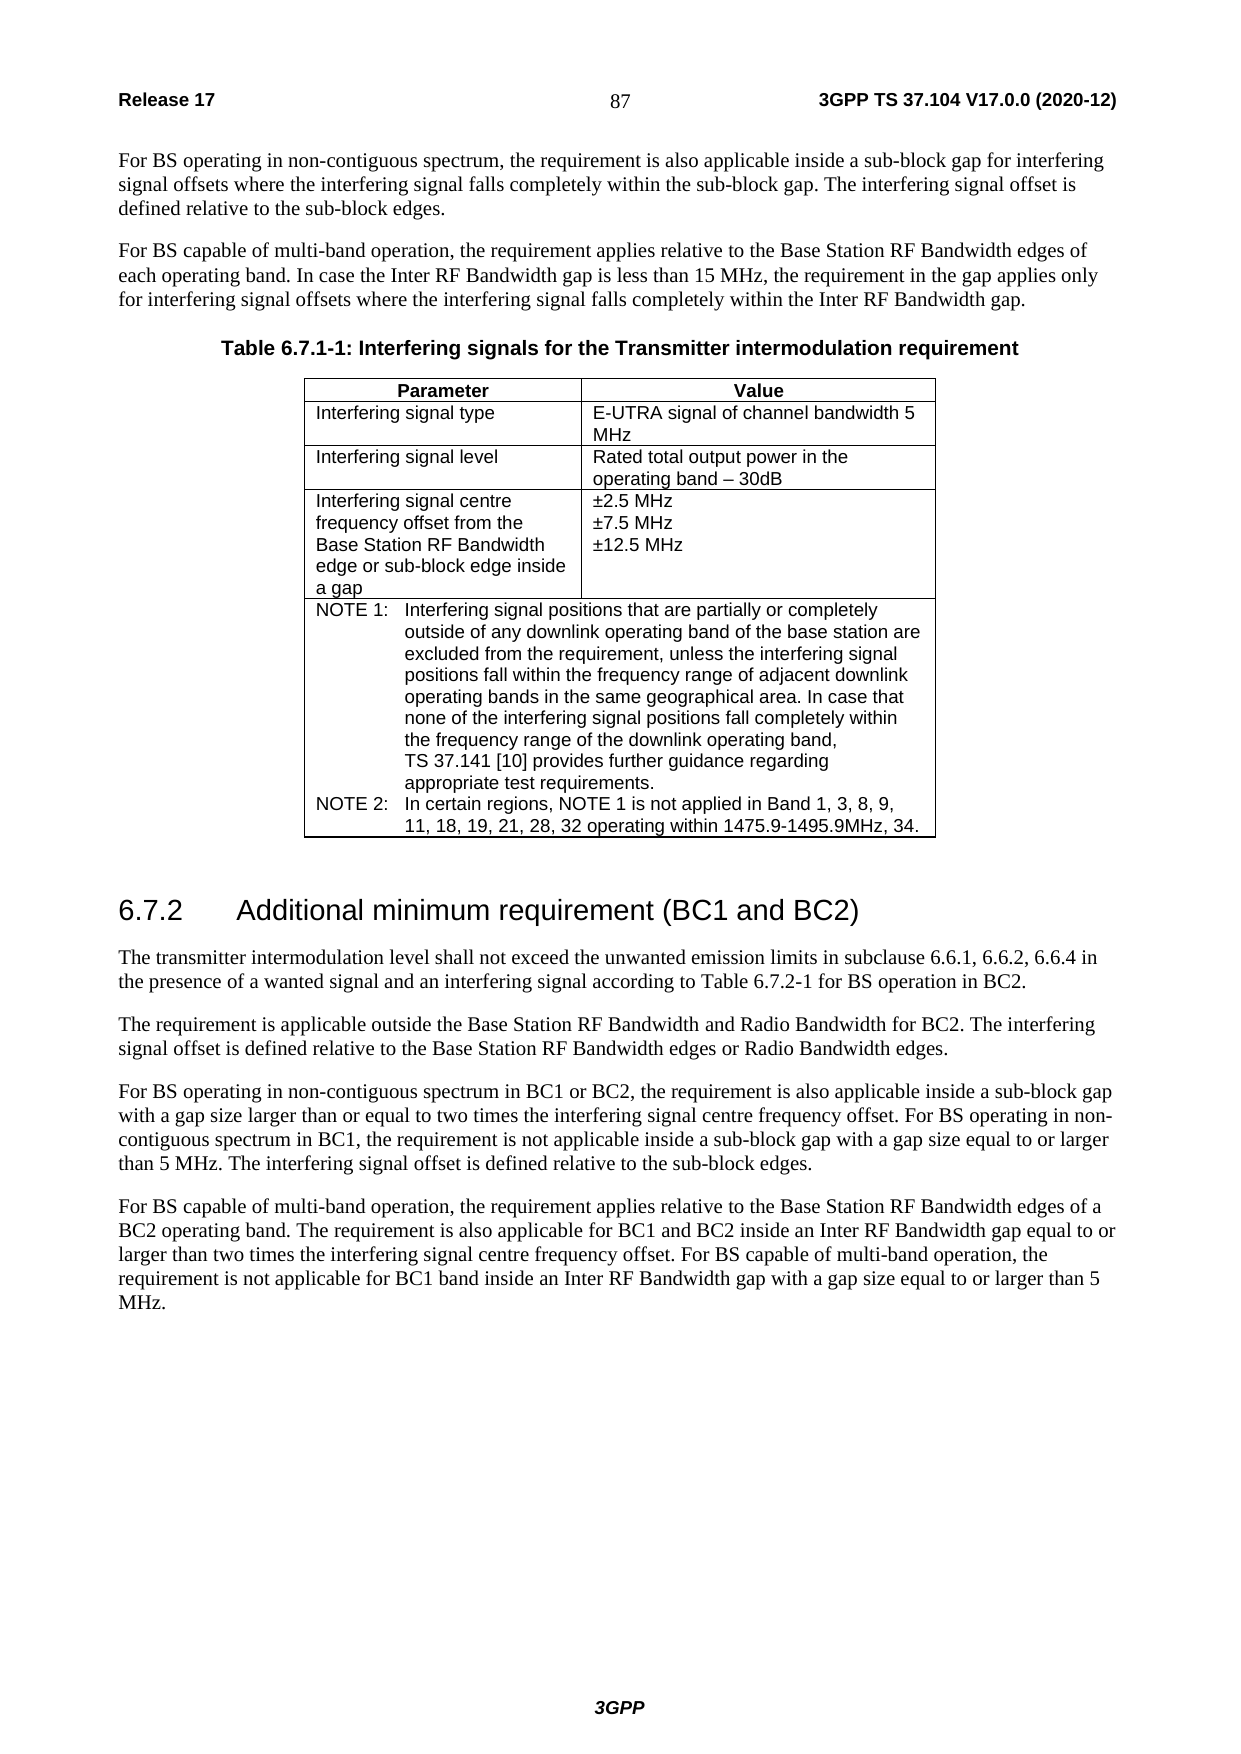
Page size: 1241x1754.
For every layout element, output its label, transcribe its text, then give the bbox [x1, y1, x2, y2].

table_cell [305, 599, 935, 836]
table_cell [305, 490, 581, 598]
text For BS capable of multi-band operation, the requirement applies relative to the Base Station RF Bandwidth edges of a BC2 operating band. The requirement is also applicable for BC1 and BC2 inside an Inter RF Bandwidth gap equal to or larger than two times the interfering signal centre frequency offset. For BS capable of multi-band operation, the requirement is not applicable for BC1 band inside an Inter RF Bandwidth gap with a gap size equal to or larger than 5 MHz. [118, 1194, 1122, 1314]
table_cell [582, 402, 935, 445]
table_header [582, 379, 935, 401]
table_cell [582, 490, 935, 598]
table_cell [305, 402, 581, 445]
text For BS capable of multi-band operation, the requirement applies relative to the Base Station RF Bandwidth edges of each operating band. In case the Inter RF Bandwidth gap is less than 15 MHz, the requirement in the gap applies only for interfering signal offsets where the interfering signal falls completely within the Inter RF Bandwidth gap. [118, 238, 1122, 311]
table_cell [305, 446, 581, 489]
subtitle 6.7.2 Additional minimum requirement (BC1 and BC2) [118, 893, 1122, 926]
text The requirement is applicable outside the Base Station RF Bandwidth and Radio Bandwidth for BC2. The interfering signal offset is defined relative to the Base Station RF Bandwidth edges or Radio Bandwidth edges. [118, 1012, 1122, 1060]
text Table 6.7.1-1: Interfering signals for the Transmitter intermodulation requirement [118, 336, 1122, 359]
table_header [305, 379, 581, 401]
text For BS operating in non-contiguous spectrum, the requirement is also applicable inside a sub-block gap for interfering signal offsets where the interfering signal falls completely within the sub-block gap. The interfering signal offset is defined relative to the sub-block edges. [118, 147, 1122, 220]
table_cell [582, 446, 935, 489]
text The transmitter intermodulation level shall not exceed the unwanted emission limits in subclause 6.6.1, 6.6.2, 6.6.4 in the presence of a wanted signal and an interfering signal according to Table 6.7.2-1 for BS operation in BC2. [118, 945, 1122, 993]
text For BS operating in non-contiguous spectrum in BC1 or BC2, the requirement is also applicable inside a sub-block gap with a gap size larger than or equal to two times the interfering signal centre frequency offset. For BS operating in non-contiguous spectrum in BC1, the requirement is not applicable inside a sub-block gap with a gap size equal to or larger than 5 MHz. The interfering signal offset is defined relative to the sub-block edges. [118, 1079, 1122, 1175]
